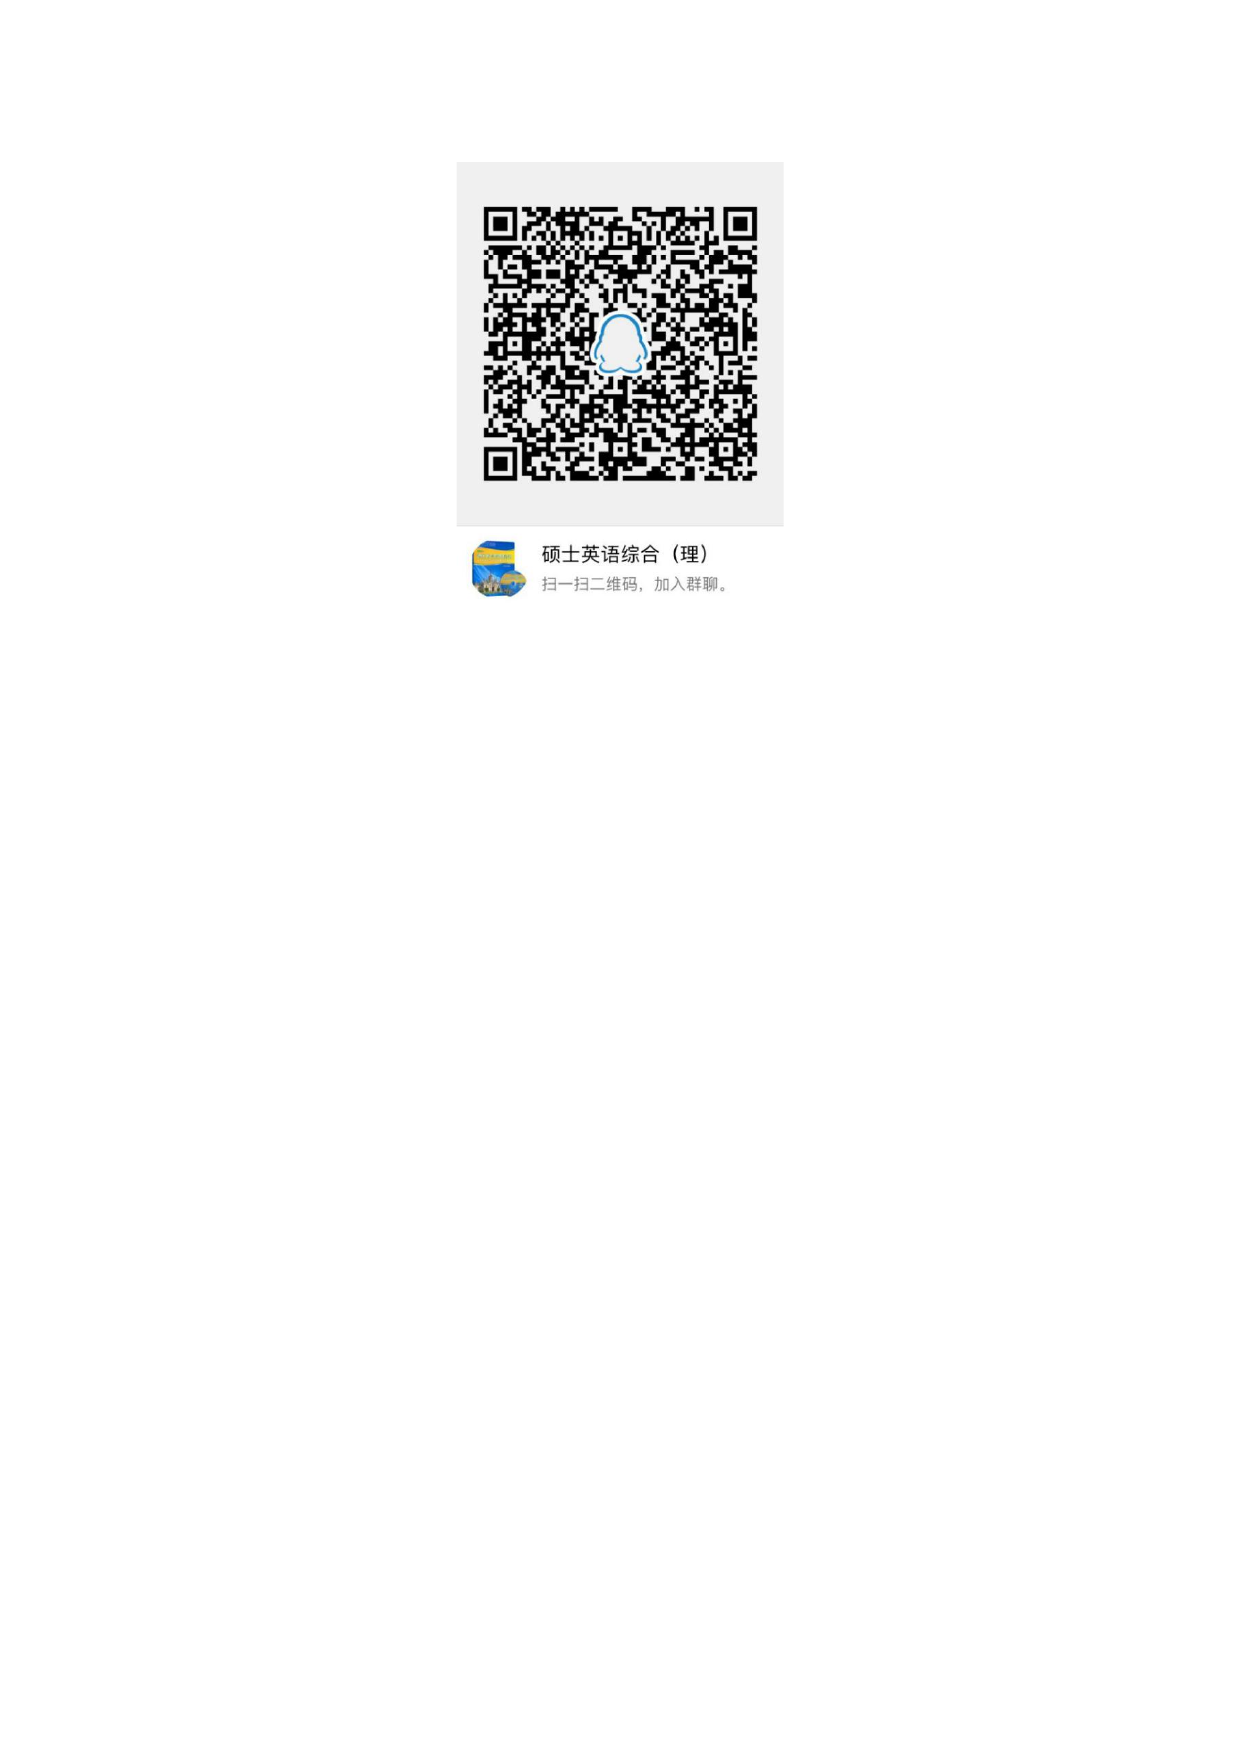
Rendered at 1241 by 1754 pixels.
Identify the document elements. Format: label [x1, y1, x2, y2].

picture [456, 162, 784, 611]
